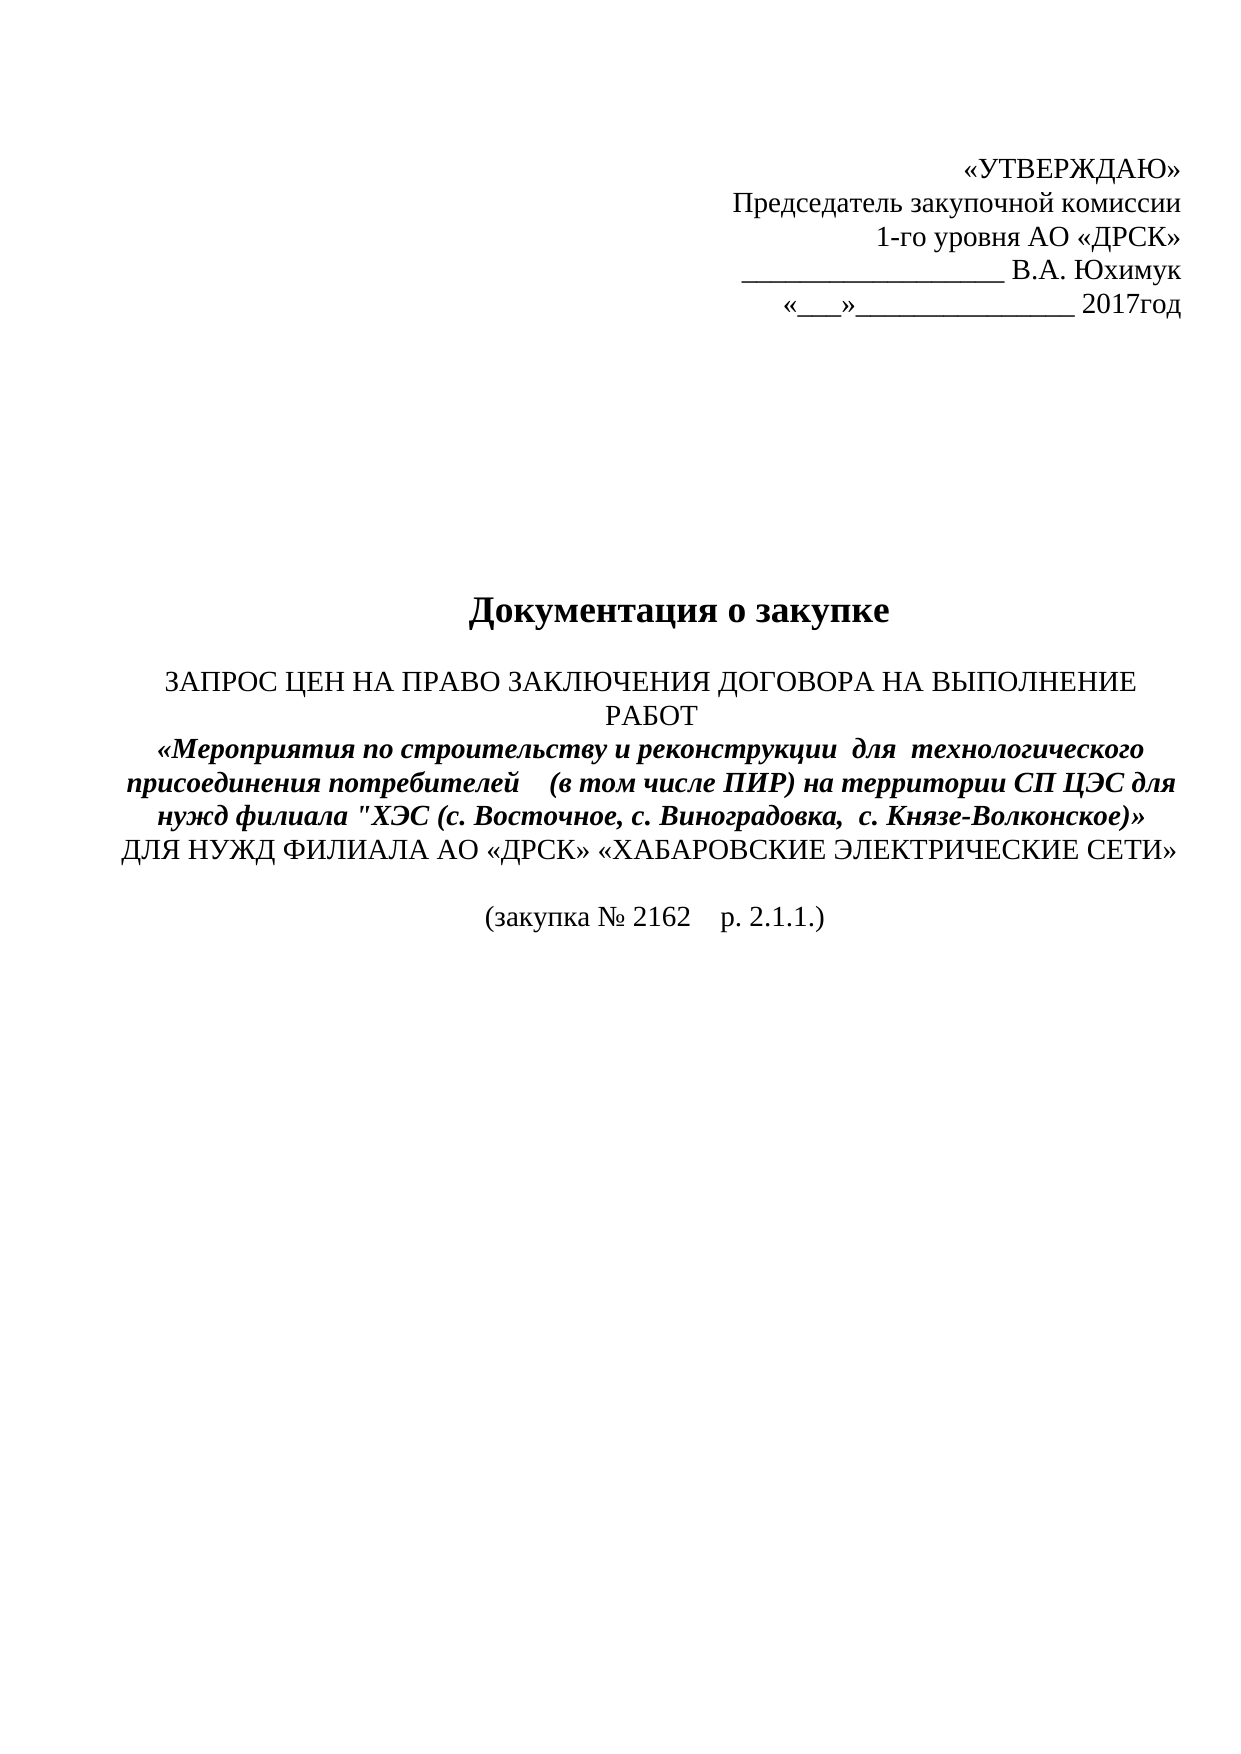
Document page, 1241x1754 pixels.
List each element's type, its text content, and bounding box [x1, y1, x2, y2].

text (закупка № 2162 р. 2.1.1.) [121, 899, 1181, 933]
text ДЛЯ НУЖД ФИЛИАЛА АО «ДРСК» «ХАБАРОВСКИЕ ЭЛЕКТРИЧЕСКИЕ СЕТИ» [118, 832, 1181, 866]
text Председатель закупочной комиссии [604, 185, 1181, 219]
text __________________ В.А. Юхимук [604, 252, 1181, 286]
text «___»_______________ 2017год [604, 286, 1181, 319]
text «УТВЕРЖДАЮ» [604, 152, 1181, 185]
text «Мероприятия по строительству и реконструкции для технологического присоединения потребителей (в том числе ПИР) на территории СП ЦЭС для нужд филиала "ХЭС (с. Восточное, с. Виноградовка, с. Князе-Волконское)» [121, 731, 1181, 832]
text 1-го уровня АО «ДРСК» [604, 219, 1181, 252]
text Документация о закупке [118, 588, 1181, 631]
text ЗАПРОС ЦЕН НА ПРАВО ЗАКЛЮЧЕНИЯ ДОГОВОРА НА ВЫПОЛНЕНИЕ РАБОТ [121, 664, 1181, 731]
